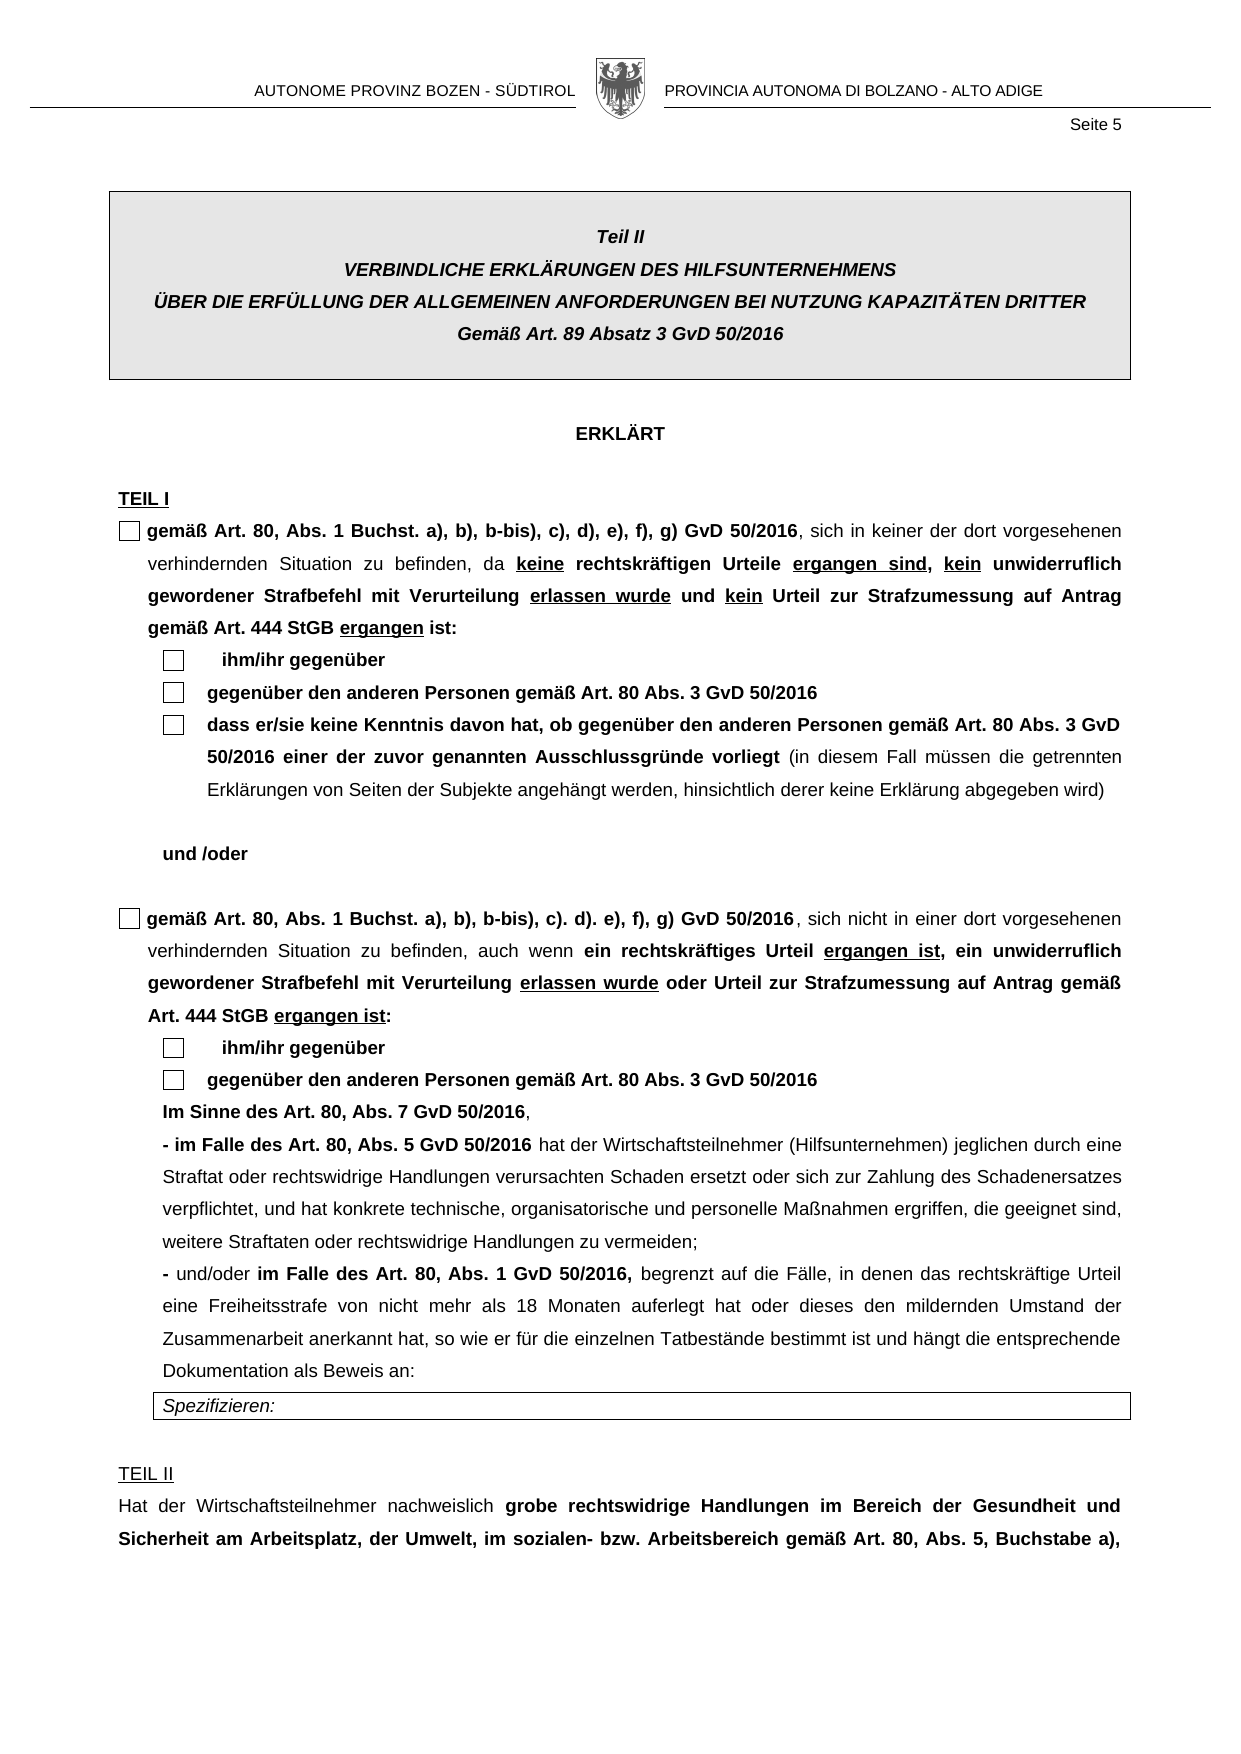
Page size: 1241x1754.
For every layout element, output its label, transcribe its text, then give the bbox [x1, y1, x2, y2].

text - im Falle des Art. 80, Abs. 5 GvD 50/2016 hat der Wirtschaftsteilnehmer (Hilfsunternehmen) jeglichen durch eine Straftat oder rechtswidrige Handlungen verursachten Schaden ersetzt oder sich zur Zahlung des Schadenersatzes verpflichtet, und hat konkrete technische, organisatorische und personelle Maßnahmen ergriffen, die geeignet sind, weitere Straftaten oder rechtswidrige Handlungen zu vermeiden; [162, 1133, 1122, 1252]
picture [596, 58, 645, 119]
text Im Sinne des Art. 80, Abs. 7 GvD 50/2016, [162, 1101, 1122, 1123]
text TEIL II [118, 1463, 1122, 1484]
text ERKLÄRT [118, 423, 1122, 445]
text dass er/sie keine Kenntnis davon hat, ob gegenüber den anderen Personen gemäß Art. 80 Abs. 3 GvD 50/2016 einer der zuvor genannten Ausschlussgründe vorliegt (in diesem Fall müssen die getrennten Erklärungen von Seiten der Subjekte angehängt werden, hinsichtlich derer keine Erklärung abgegeben wird) [162, 714, 1122, 800]
text TEIL I [118, 488, 1122, 509]
text gegenüber den anderen Personen gemäß Art. 80 Abs. 3 GvD 50/2016 [162, 681, 1122, 703]
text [118, 1495, 1122, 1549]
text - und/oder im Falle des Art. 80, Abs. 1 GvD 50/2016, begrenzt auf die Fälle, in denen das rechtskräftige Urteil eine Freiheitsstrafe von nicht mehr als 18 Monaten auferlegt hat oder dieses den mildernden Umstand der Zusammenarbeit anerkannt hat, so wie er für die einzelnen Tatbestände bestimmt ist und hängt die entsprechende Dokumentation als Beweis an: [162, 1263, 1122, 1381]
text ihm/ihr gegenüber [162, 649, 1122, 671]
text Teil II [110, 223, 1130, 248]
text Spezifizieren: [154, 1393, 1130, 1419]
text VERBINDLICHE ERKLÄRUNGEN DES HILFSUNTERNEHMENS [110, 255, 1130, 280]
text gegenüber den anderen Personen gemäß Art. 80 Abs. 3 GvD 50/2016 [162, 1069, 1122, 1091]
text ÜBER DIE ERFÜLLUNG DER ALLGEMEINEN ANFORDERUNGEN BEI NUTZUNG KAPAZITÄTEN DRITTER [110, 288, 1130, 312]
text und /oder [162, 843, 1122, 864]
text ihm/ihr gegenüber [162, 1037, 1122, 1058]
text Gemäß Art. 89 Absatz 3 GvD 50/2016 [110, 320, 1130, 345]
text gemäß Art. 80, Abs. 1 Buchst. a), b), b-bis), c). d). e), f), g) GvD 50/2016, sich nicht in einer dort vorgesehenen verhindernden Situation zu befinden, auch wenn ein rechtskräftiges Urteil ergangen ist, ein unwiderruflich gewordener Strafbefehl mit Verurteilung erlassen wurde oder Urteil zur Strafzumessung auf Antrag gemäß Art. 444 StGB ergangen ist: [118, 907, 1122, 1026]
text gemäß Art. 80, Abs. 1 Buchst. a), b), b-bis), c), d), e), f), g) GvD 50/2016, sich in keiner der dort vorgesehenen verhindernden Situation zu befinden, da keine rechtskräftigen Urteile ergangen sind, kein unwiderruflich gewordener Strafbefehl mit Verurteilung erlassen wurde und kein Urteil zur Strafzumessung auf Antrag gemäß Art. 444 StGB ergangen ist: [118, 520, 1122, 638]
